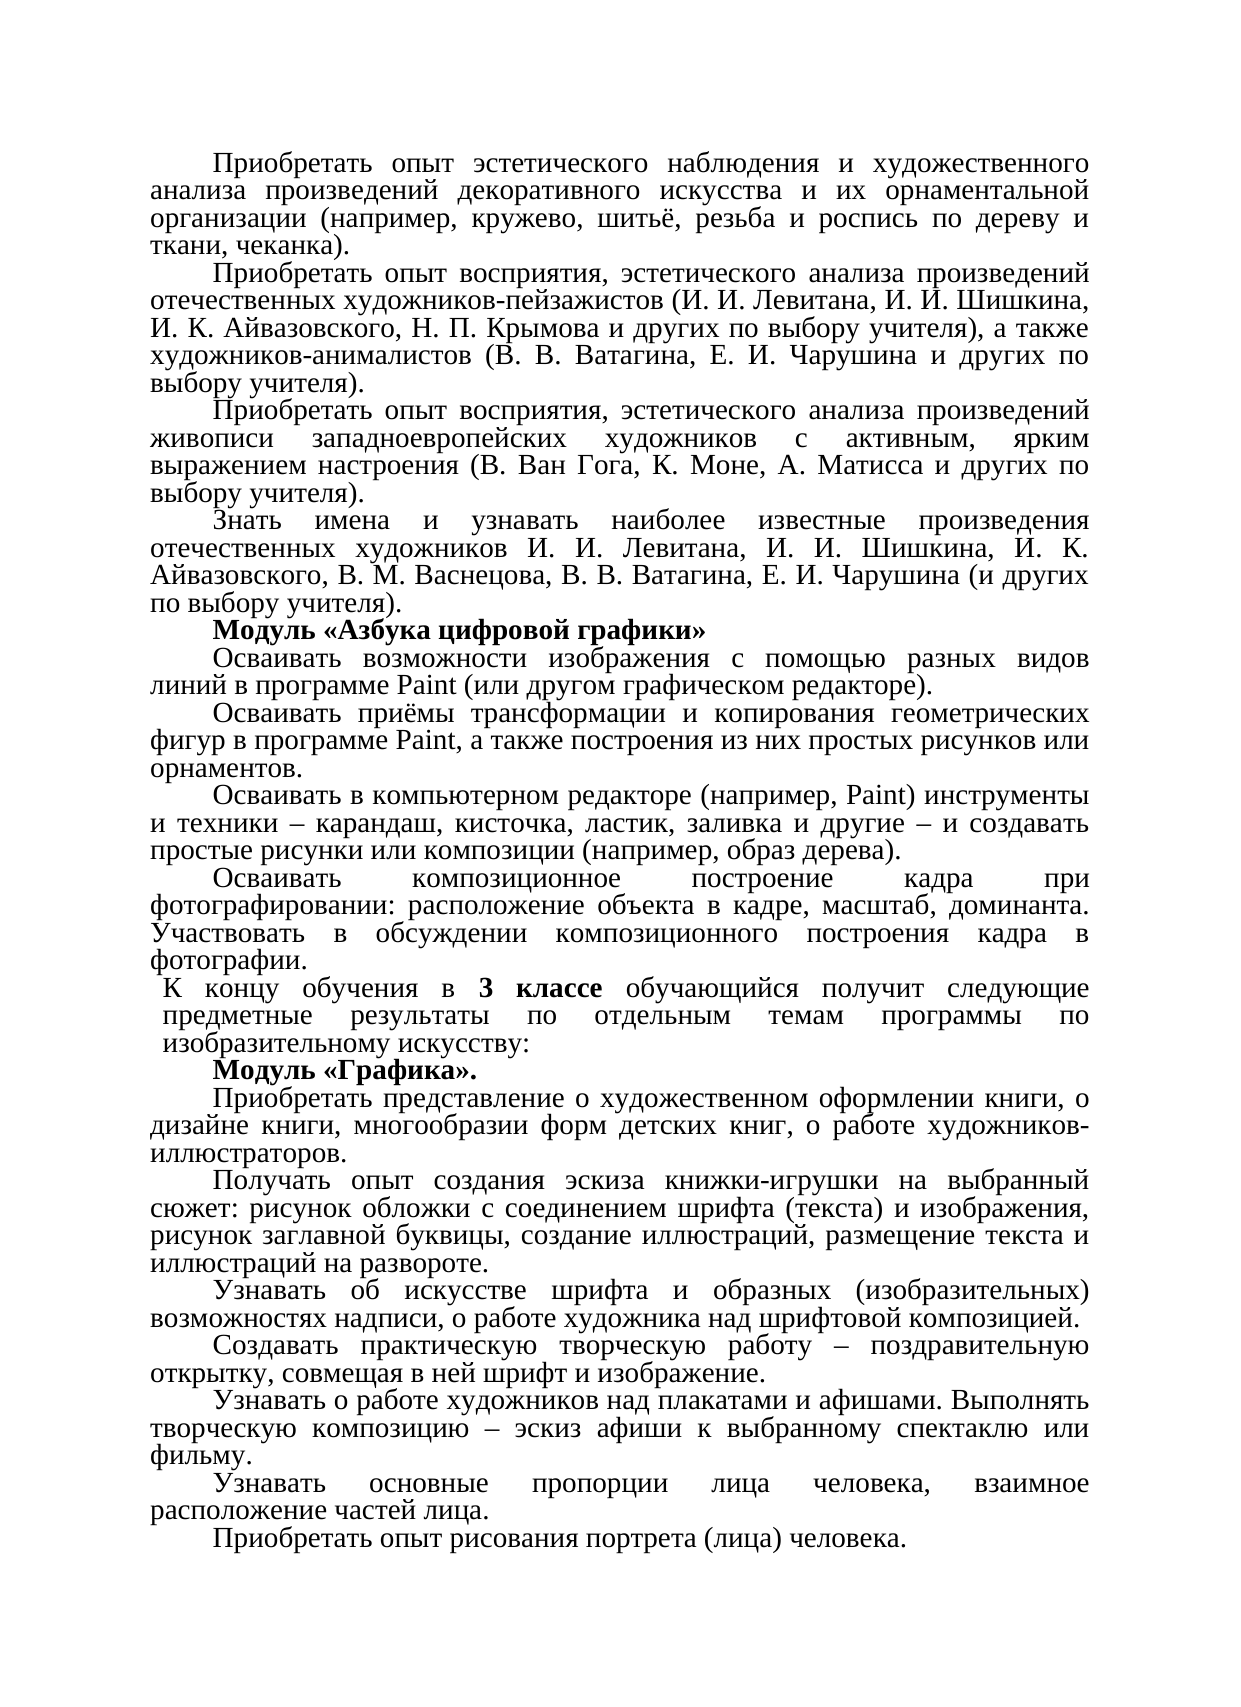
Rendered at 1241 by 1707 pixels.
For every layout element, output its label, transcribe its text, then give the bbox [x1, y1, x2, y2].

text Узнавать основные пропорции лица человека, взаимное расположение частей лица. [150, 1470, 1090, 1525]
text Осваивать в компьютерном редакторе (например, Paint) инструменты и техники – карандаш, кисточка, ластик, заливка и другие – и создавать простые рисунки или композиции (например, образ дерева). [150, 782, 1090, 865]
text Осваивать возможности изображения с помощью разных видов линий в программе Paint (или другом графическом редакторе). [150, 645, 1090, 700]
text Приобретать опыт восприятия, эстетического анализа произведений отечественных художников-пейзажистов (И. И. Левитана, И. И. Шишкина, И. К. Айвазовского, Н. П. Крымова и других по выбору учителя), а также художников-анималистов (В. В. Ватагина, Е. И. Чарушина и других по выбору учителя). [150, 260, 1090, 397]
text Приобретать опыт рисования портрета (лица) человека. [150, 1525, 1090, 1552]
text Осваивать композиционное построение кадра при фотографировании: расположение объекта в кадре, масштаб, доминанта. Участвовать в обсуждении композиционного построения кадра в фотографии. [150, 865, 1090, 975]
text Приобретать представление о художественном оформлении книги, о дизайне книги, многообразии форм детских книг, о работе художников-иллюстраторов. [150, 1085, 1090, 1167]
text Осваивать приёмы трансформации и копирования геометрических фигур в программе Paint, а также построения из них простых рисунков или орнаментов. [150, 700, 1090, 782]
text Модуль «Графика». [150, 1057, 1090, 1085]
text Узнавать об искусстве шрифта и образных (изобразительных) возможностях надписи, о работе художника над шрифтовой композицией. [150, 1277, 1090, 1332]
text Узнавать о работе художников над плакатами и афишами. Выполнять творческую композицию – эскиз афиши к выбранному спектаклю или фильму. [150, 1387, 1090, 1470]
text Создавать практическую творческую работу – поздравительную открытку, совмещая в ней шрифт и изображение. [150, 1332, 1090, 1387]
text Приобретать опыт эстетического наблюдения и художественного анализа произведений декоративного искусства и их орнаментальной организации (например, кружево, шитьё, резьба и роспись по дереву и ткани, чеканка). [150, 150, 1090, 260]
text Получать опыт создания эскиза книжки-игрушки на выбранный сюжет: рисунок обложки с соединением шрифта (текста) и изображения, рисунок заглавной буквицы, создание иллюстраций, размещение текста и иллюстраций на развороте. [150, 1167, 1090, 1277]
text Модуль «Азбука цифровой графики» [150, 617, 1090, 645]
text Знать имена и узнавать наиболее известные произведения отечественных художников И. И. Левитана, И. И. Шишкина, И. К. Айвазовского, В. М. Васнецова, В. В. Ватагина, Е. И. Чарушина (и других по выбору учителя). [150, 507, 1090, 617]
text Приобретать опыт восприятия, эстетического анализа произведений живописи западноевропейских художников с активным, ярким выражением настроения (В. Ван Гога, К. Моне, А. Матисса и других по выбору учителя). [150, 397, 1090, 507]
text К концу обучения в 3 классе обучающийся получит следующие предметные результаты по отдельным темам программы по изобразительному искусству: [162, 975, 1090, 1057]
